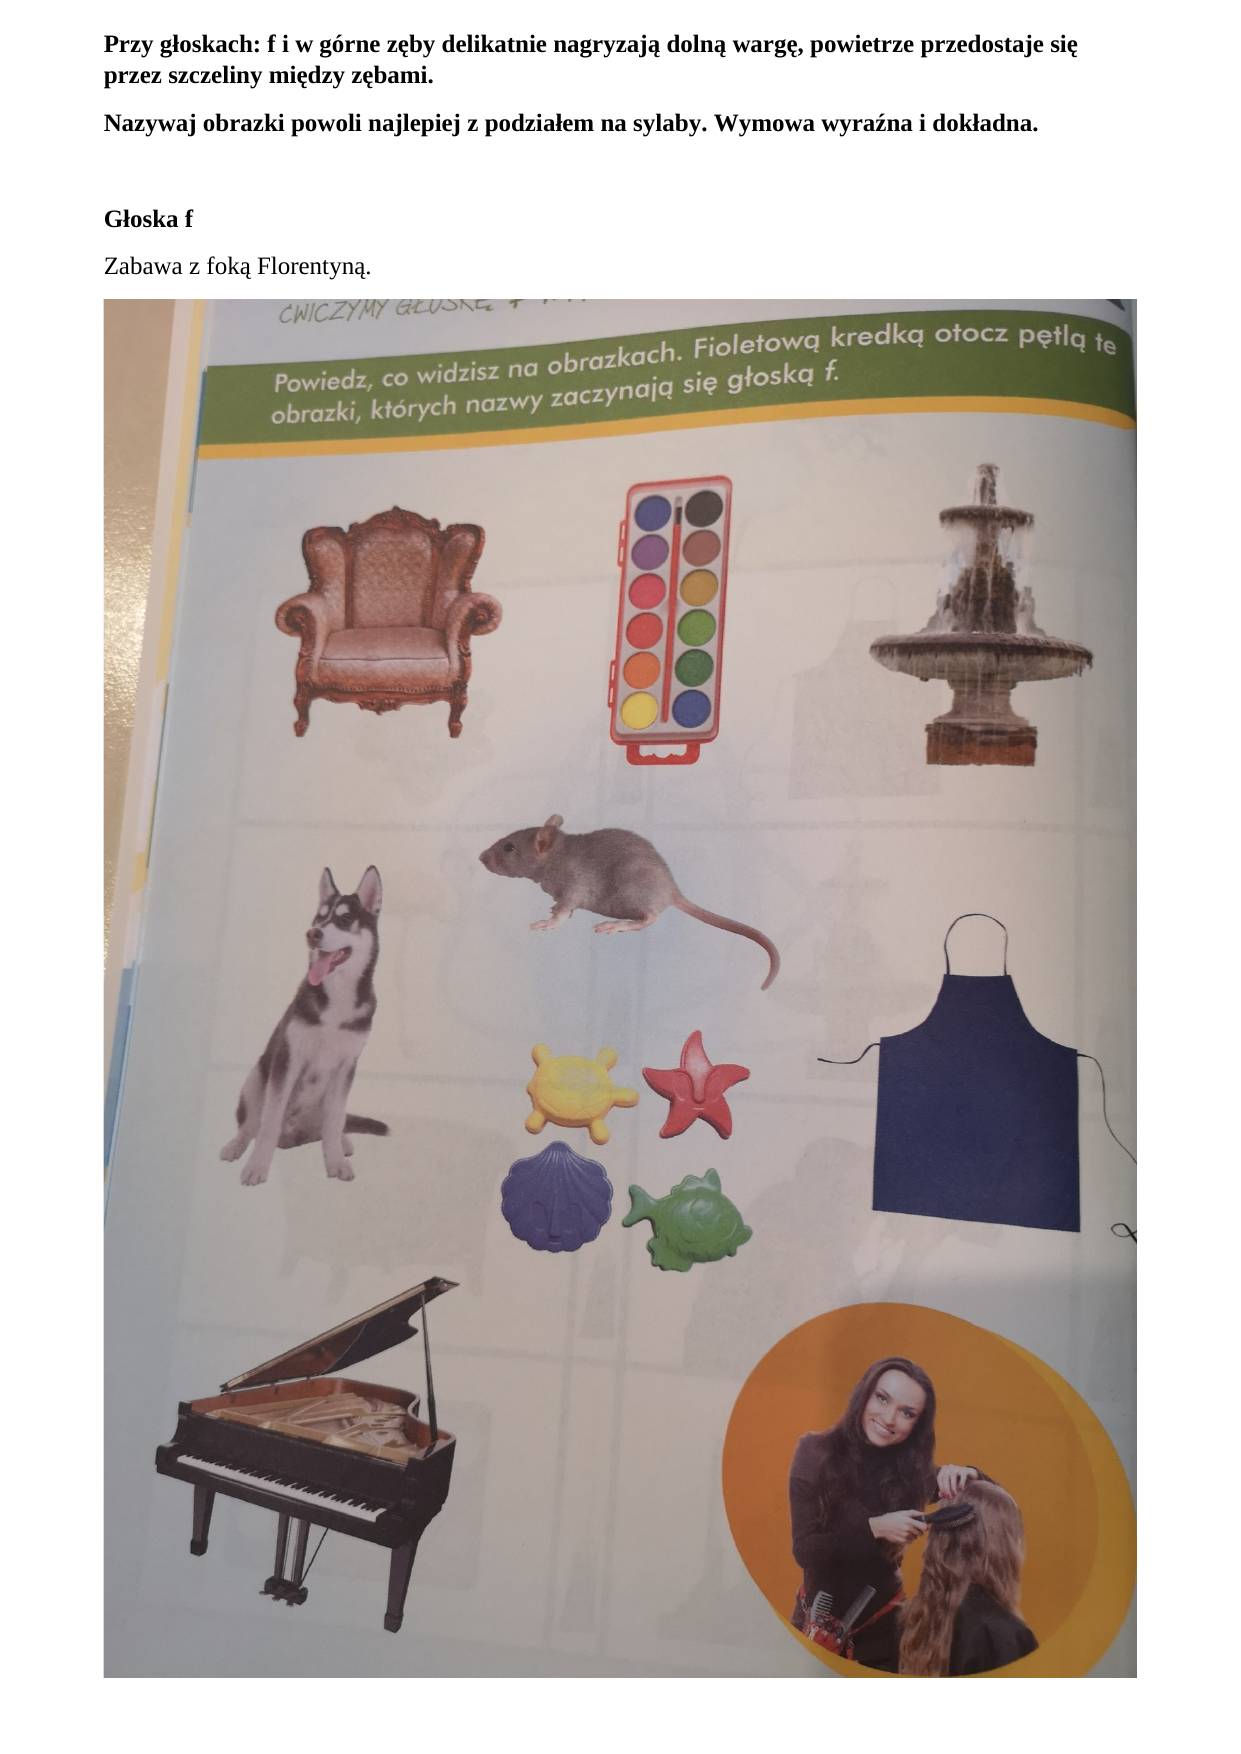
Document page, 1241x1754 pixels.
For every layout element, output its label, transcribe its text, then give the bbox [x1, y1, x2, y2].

text Zabawa z foką Florentyną. [103, 251, 1137, 280]
text Przy głoskach: f i w górne zęby delikatnie nagryzają dolną wargę, powietrze przedostaje się przez szczeliny między zębami. [103, 29, 1137, 89]
text Nazywaj obrazki powoli najlepiej z podziałem na sylaby. Wymowa wyraźna i dokładna. [103, 108, 1137, 137]
picture [103, 299, 1137, 1678]
text Głoska f [103, 204, 1137, 232]
